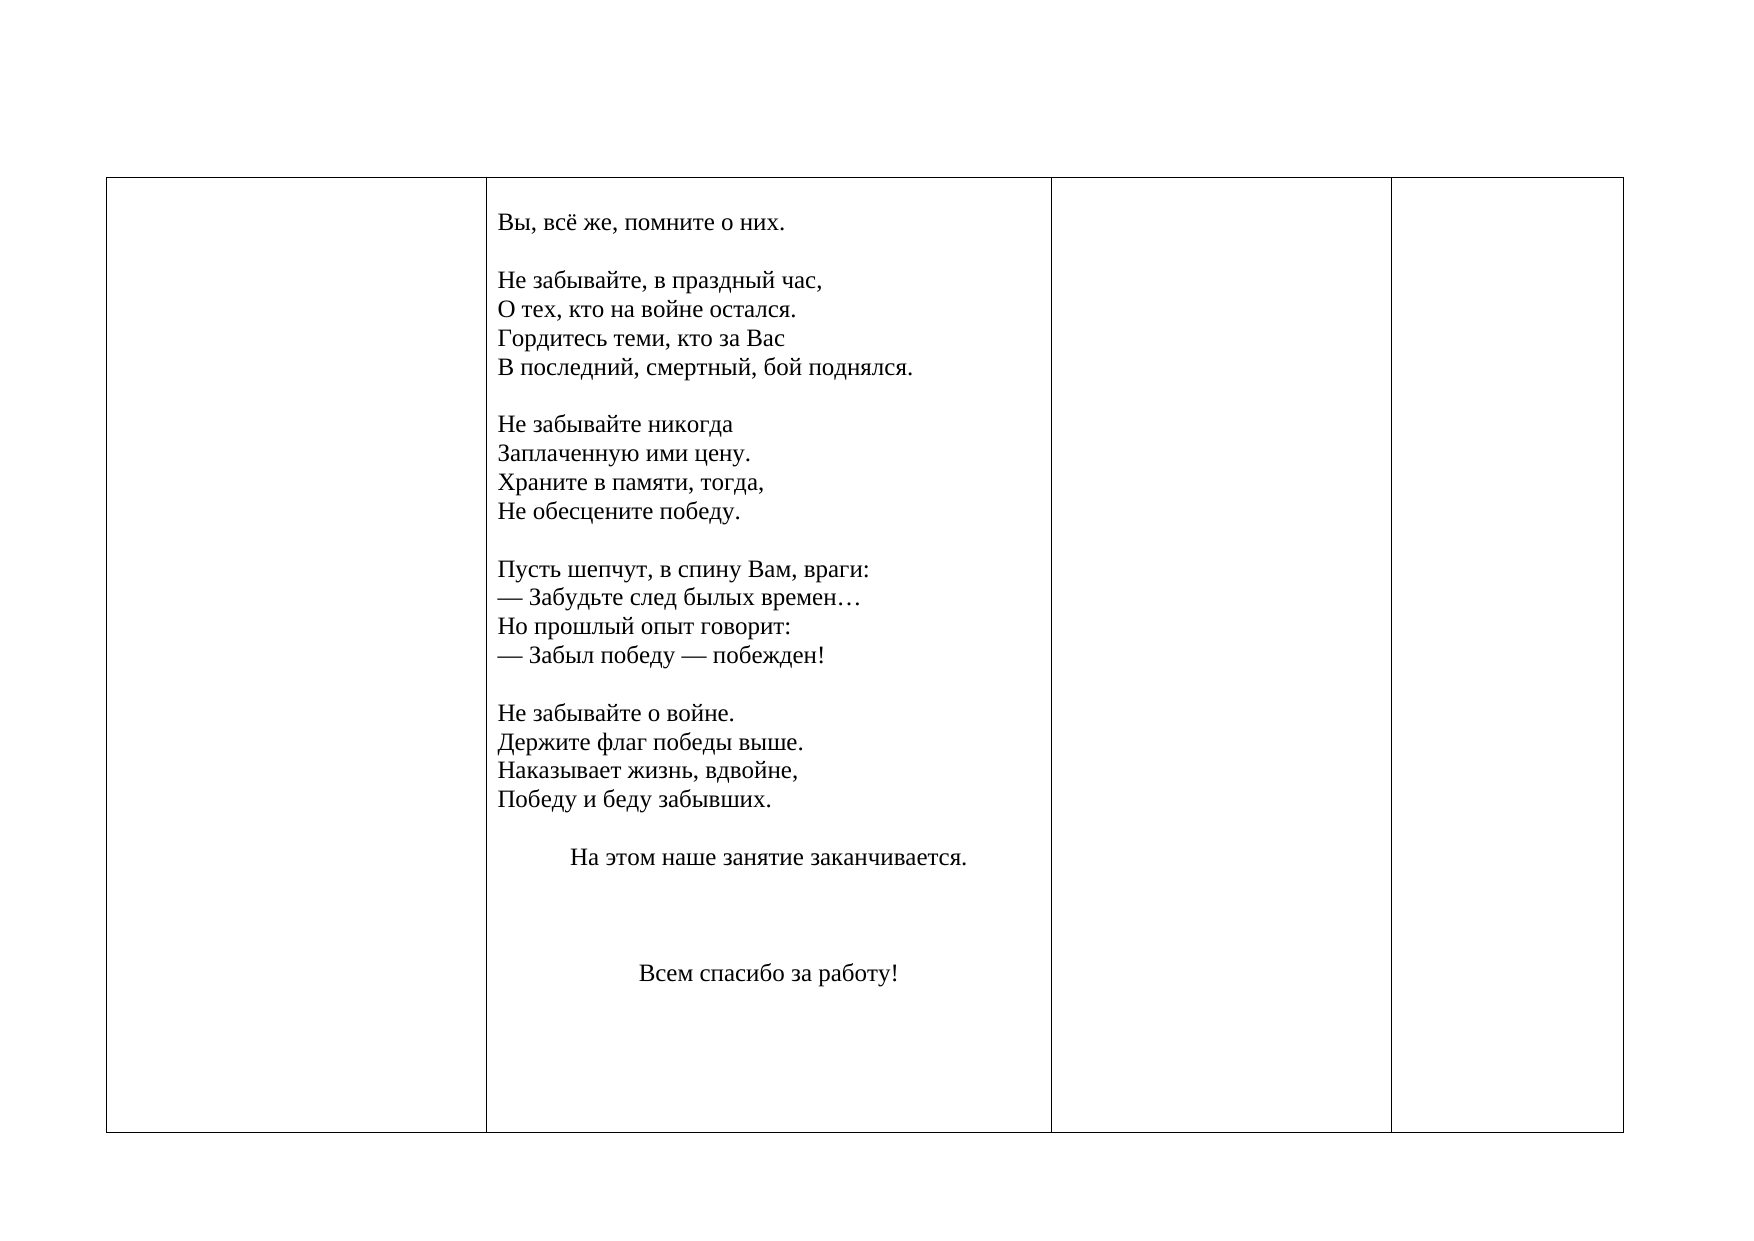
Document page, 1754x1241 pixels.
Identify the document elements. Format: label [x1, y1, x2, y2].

table_cell [1052, 178, 1391, 1132]
table_cell [1392, 178, 1623, 1132]
table_cell [487, 178, 1051, 1132]
table_cell [107, 178, 486, 1132]
